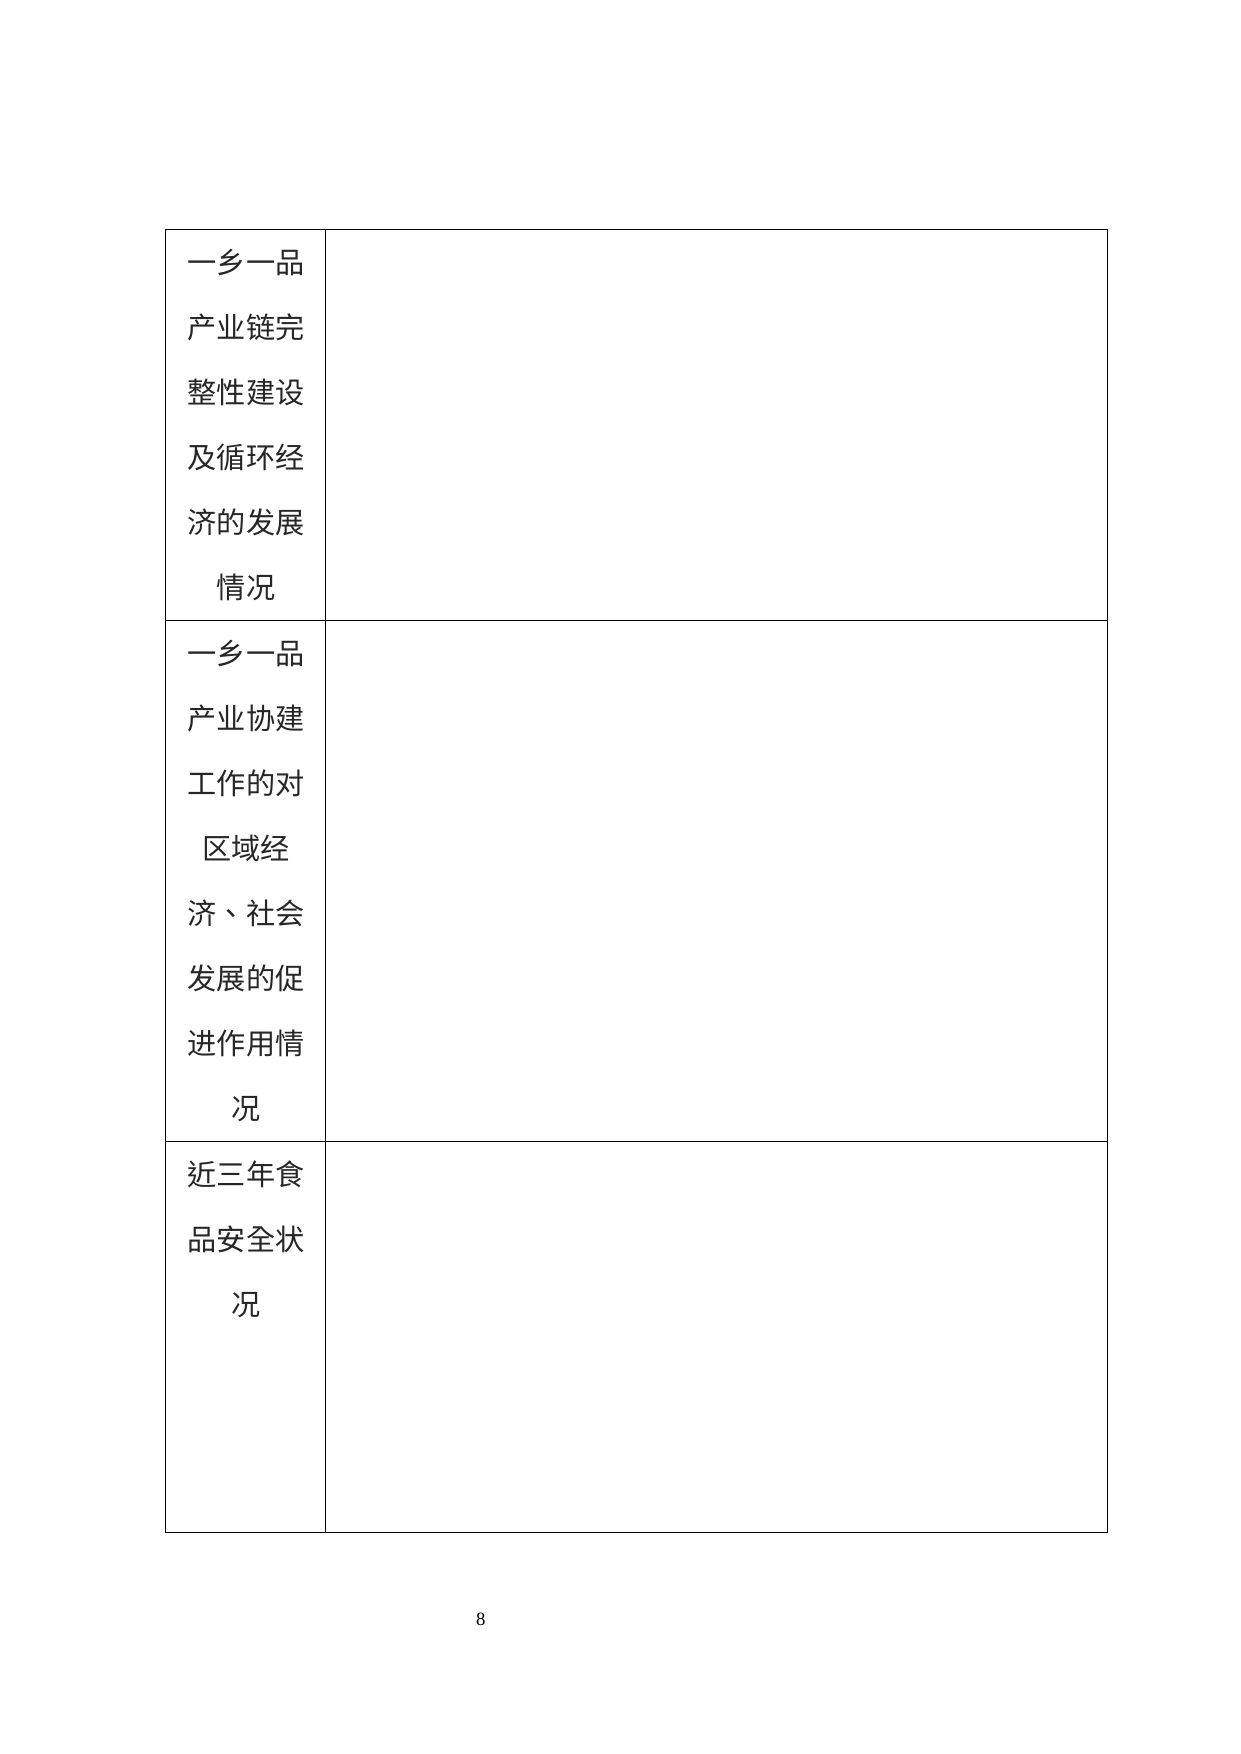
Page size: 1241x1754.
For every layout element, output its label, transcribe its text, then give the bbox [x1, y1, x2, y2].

table_cell [326, 621, 1107, 1141]
table_cell [326, 1142, 1107, 1532]
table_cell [166, 230, 325, 620]
table_cell 一乡一品产业协建工作的对区域经济、社会发展的促进作用情况 [166, 621, 325, 1141]
table_cell 近三年食品安全状况 [166, 1142, 325, 1532]
table_cell [326, 230, 1107, 620]
